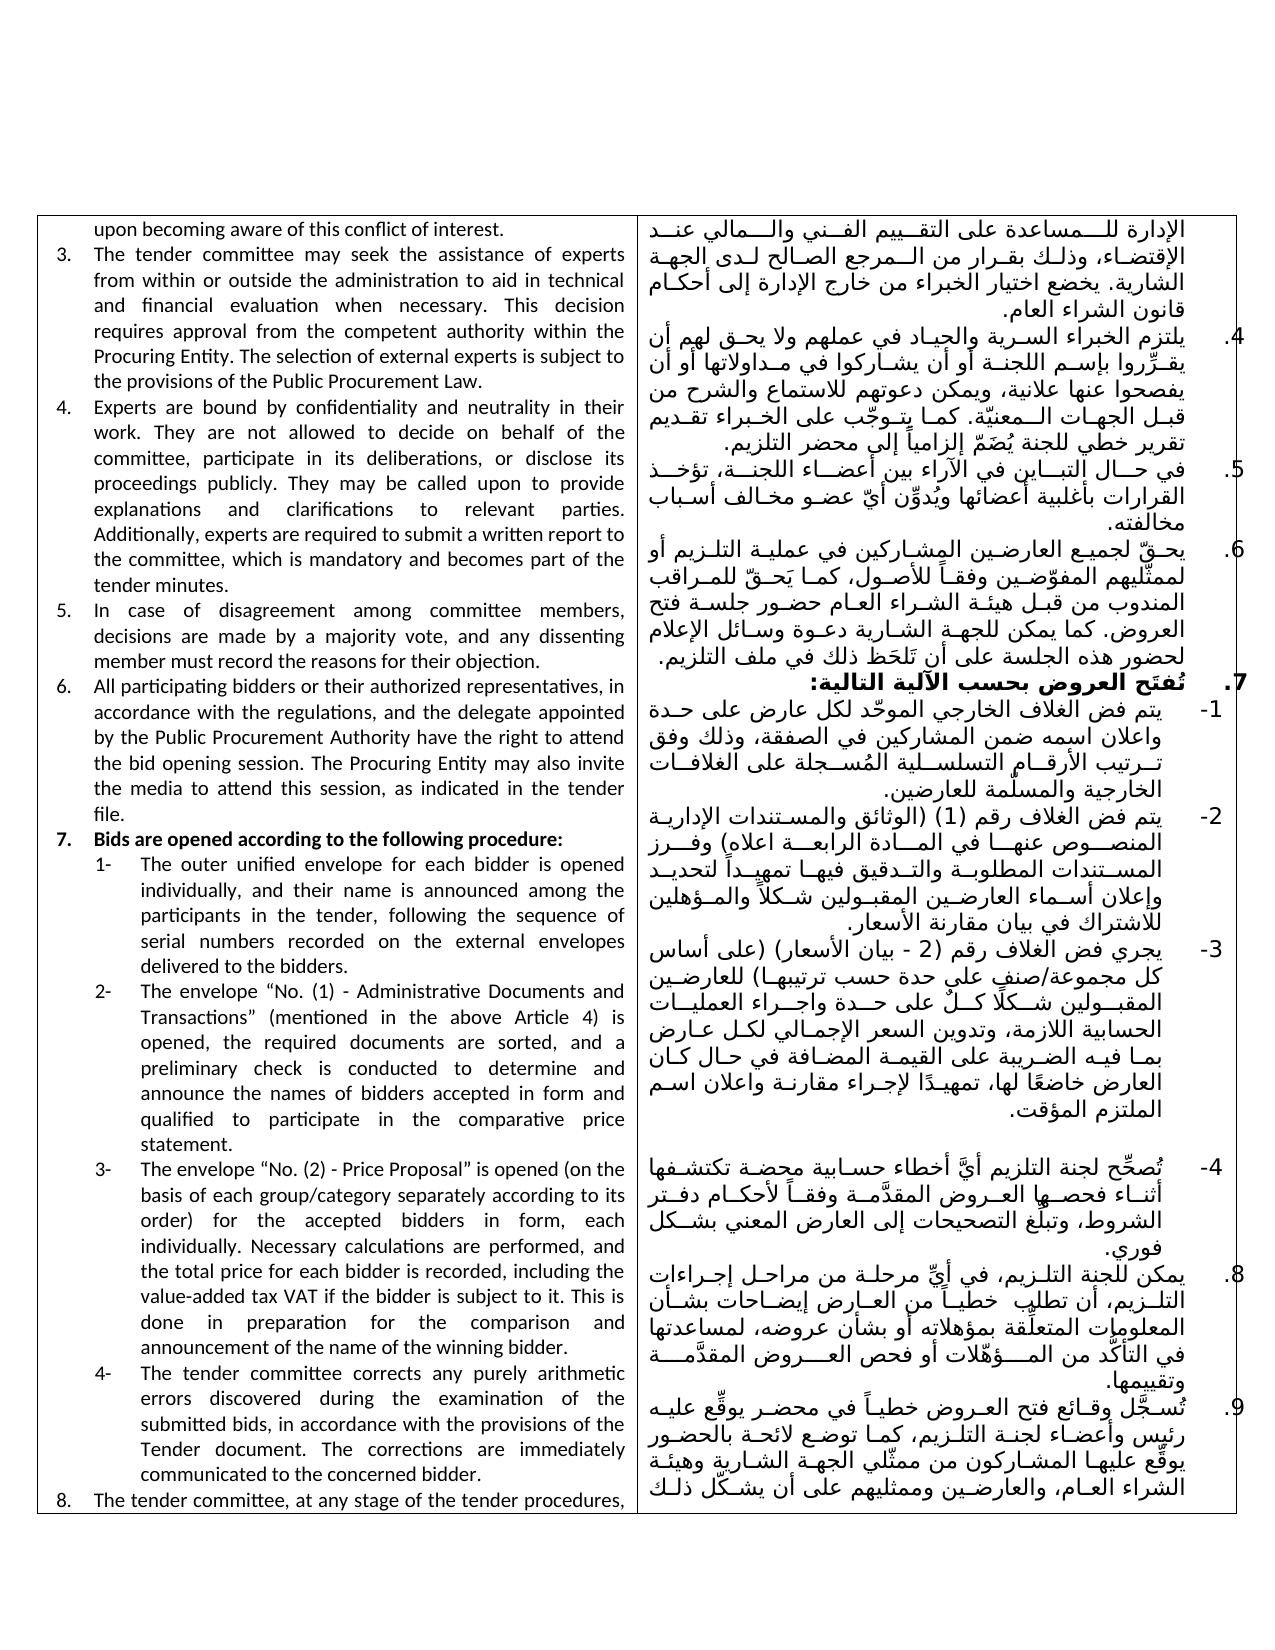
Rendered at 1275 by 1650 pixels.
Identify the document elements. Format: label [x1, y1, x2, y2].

table_cell [38, 216, 637, 1512]
table_cell [638, 216, 1236, 1512]
